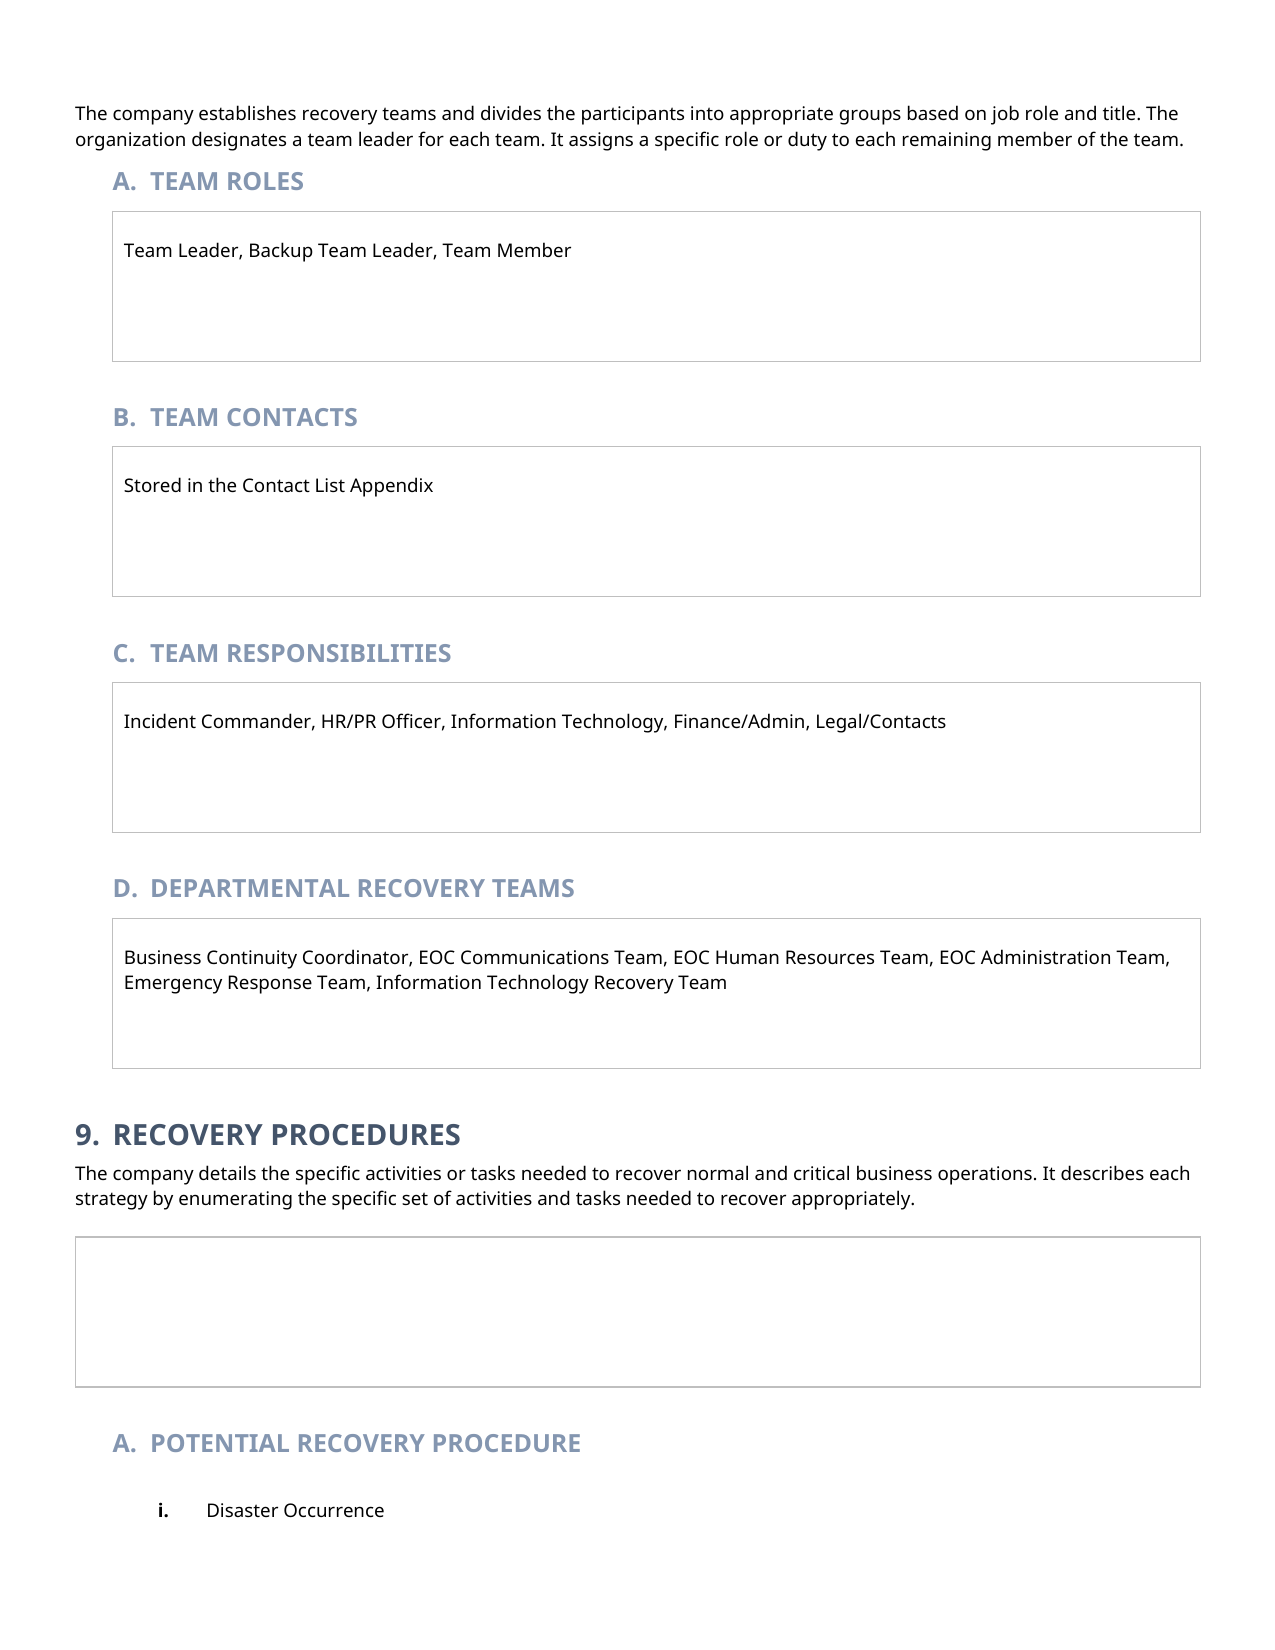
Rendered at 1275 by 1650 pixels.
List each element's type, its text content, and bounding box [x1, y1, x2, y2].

subtitle TEAM ROLES [112, 164, 1200, 198]
table_header Team Leader, Backup Team Leader, Team Member [113, 212, 1200, 361]
table_header [76, 1238, 1200, 1386]
list Disaster Occurrence [169, 1497, 1200, 1523]
text The company establishes recovery teams and divides the participants into appropriate groups based on job role and title. The organization designates a team leader for each team. It assigns a specific role or duty to each remaining member of the team. [75, 101, 1200, 152]
subtitle DEPARTMENTAL RECOVERY TEAMS [112, 871, 1200, 905]
subtitle TEAM RESPONSIBILITIES [112, 635, 1200, 669]
table_header Stored in the Contact List Appendix [113, 447, 1200, 596]
text The company details the specific activities or tasks needed to recover normal and critical business operations. It describes each strategy by enumerating the specific set of activities and tasks needed to recover appropriately. [75, 1160, 1200, 1211]
table_header Incident Commander, HR/PR Officer, Information Technology, Finance/Admin, Legal/Contacts [113, 683, 1200, 832]
table_header Business Continuity Coordinator, EOC Communications Team, EOC Human Resources Team, EOC Administration Team, Emergency Response Team, Information Technology Recovery Team [113, 919, 1200, 1067]
subtitle POTENTIAL RECOVERY PROCEDURE [112, 1425, 1200, 1459]
subtitle RECOVERY PROCEDURES [75, 1114, 1200, 1154]
subtitle TEAM CONTACTS [112, 400, 1200, 434]
